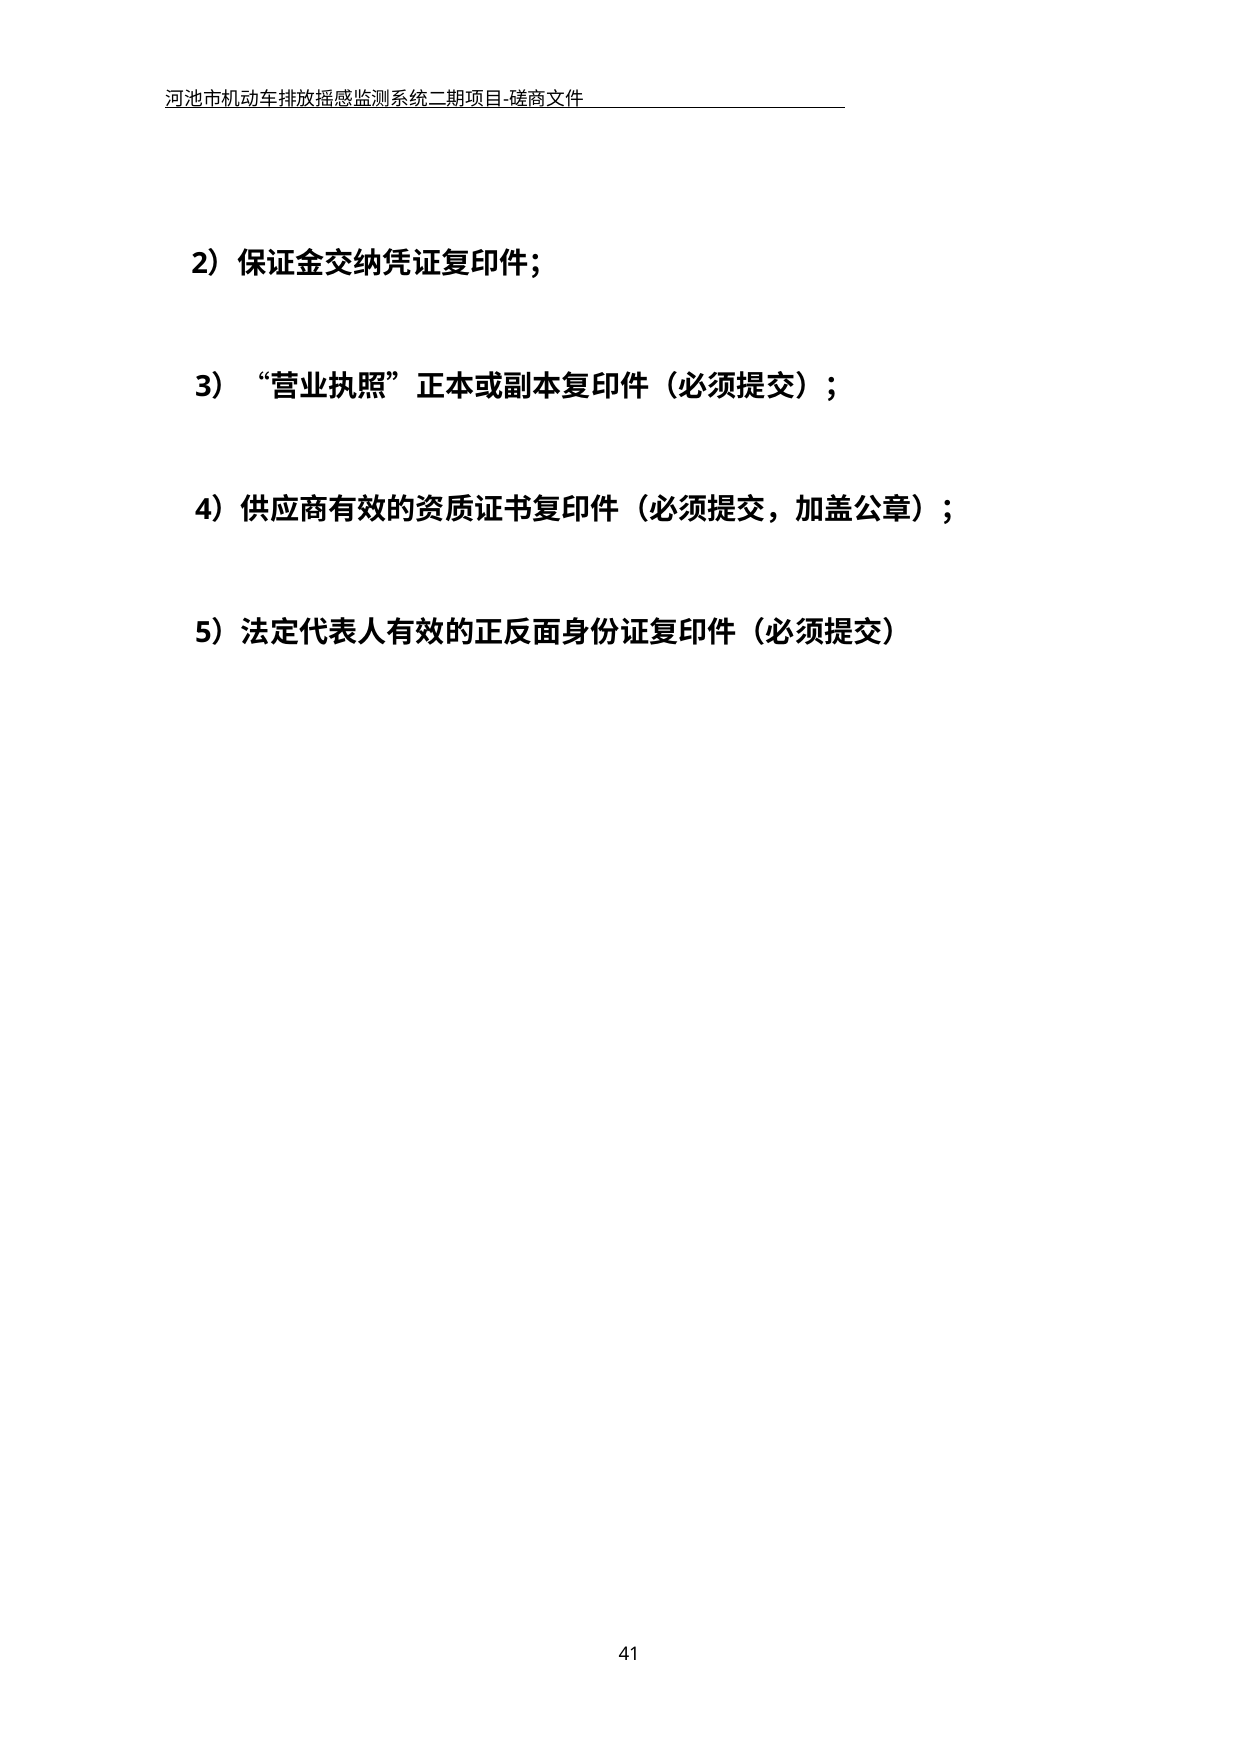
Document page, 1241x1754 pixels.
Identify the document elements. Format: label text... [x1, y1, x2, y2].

text 3）“营业执照”正本或副本复印件（必须提交）； [180, 362, 1092, 405]
text 4）供应商有效的资质证书复印件（必须提交，加盖公章）； [165, 485, 1092, 528]
text 2）保证金交纳凭证复印件； [176, 239, 1092, 282]
text 5）法定代表人有效的正反面身份证复印件（必须提交） [165, 608, 1092, 651]
